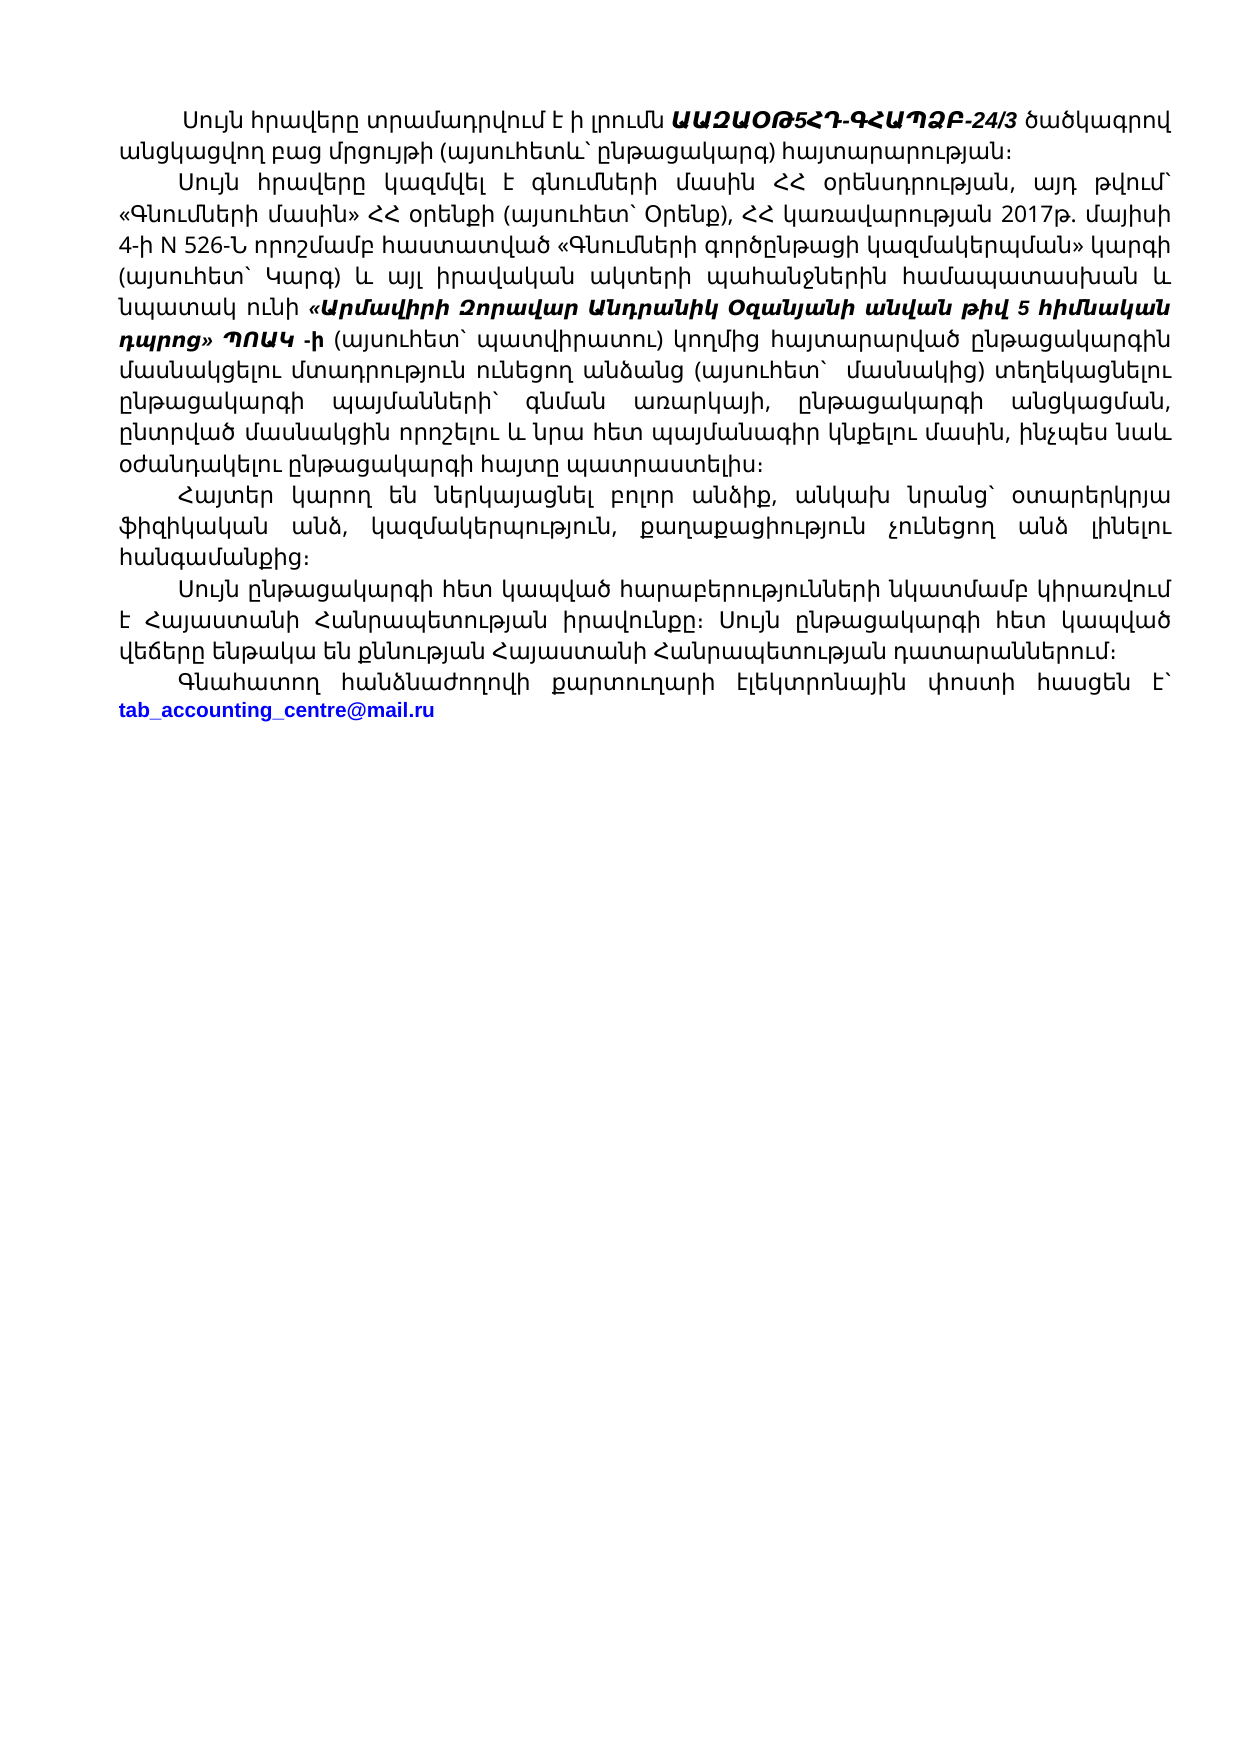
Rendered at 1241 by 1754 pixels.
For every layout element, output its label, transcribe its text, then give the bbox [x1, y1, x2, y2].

text Հայտեր կարող են ներկայացնել բոլոր անձիք, անկախ նրանց` օտարերկրյա ֆիզիկական անձ, կազմակերպություն, քաղաքացիություն չունեցող անձ լինելու հանգամանքից։ [118, 479, 1171, 572]
text Սույն ընթացակարգի հետ կապված հարաբերությունների նկատմամբ կիրառվում է Հայաստանի Հանրապետության իրավունքը։ Սույն ընթացակարգի հետ կապված վեճերը ենթակա են քննության Հայաստանի Հանրապետության դատարաններում։ [118, 572, 1171, 666]
text Գնահատող հանձնաժողովի քարտուղարի էլեկտրոնային փոստի հասցեն է` tab_accounting_centre@mail.ru [118, 666, 1171, 721]
text Սույն հրավերը տրամադրվում է ի լրումն ԱԱԶԱՕԹ5ՀԴ-ԳՀԱՊՁԲ-24/3 ծածկագրով անցկացվող բաց մրցույթի (այսուհետև` ընթացակարգ) հայտարարության։ [118, 104, 1171, 166]
text Սույն հրավերը կազմվել է գնումների մասին ՀՀ օրենսդրության, այդ թվում` «Գնումների մասին» ՀՀ օրենքի (այսուհետ` Օրենք), ՀՀ կառավարության 2017թ. մայիսի 4-ի N 526-Ն որոշմամբ հաստատված «Գնումների գործընթացի կազմակերպման» կարգի (այսուհետ` Կարգ) և այլ իրավական ակտերի պահանջներին համապատասխան և նպատակ ունի «Արմավիրի Զորավար Անդրանիկ Օզանյանի անվան թիվ 5 հիմնական դպրոց» ՊՈԱԿ -ի (այսուհետ` պատվիրատու) կողմից հայտարարված ընթացակարգին մասնակցելու մտադրություն ունեցող անձանց (այսուհետ` մասնակից) տեղեկացնելու ընթացակարգի պայմանների` գնման առարկայի, ընթացակարգի անցկացման, ընտրված մասնակցին որոշելու և նրա հետ պայմանագիր կնքելու մասին, ինչպես նաև օժանդակելու ընթացակարգի հայտը պատրաստելիս։ [118, 166, 1171, 479]
